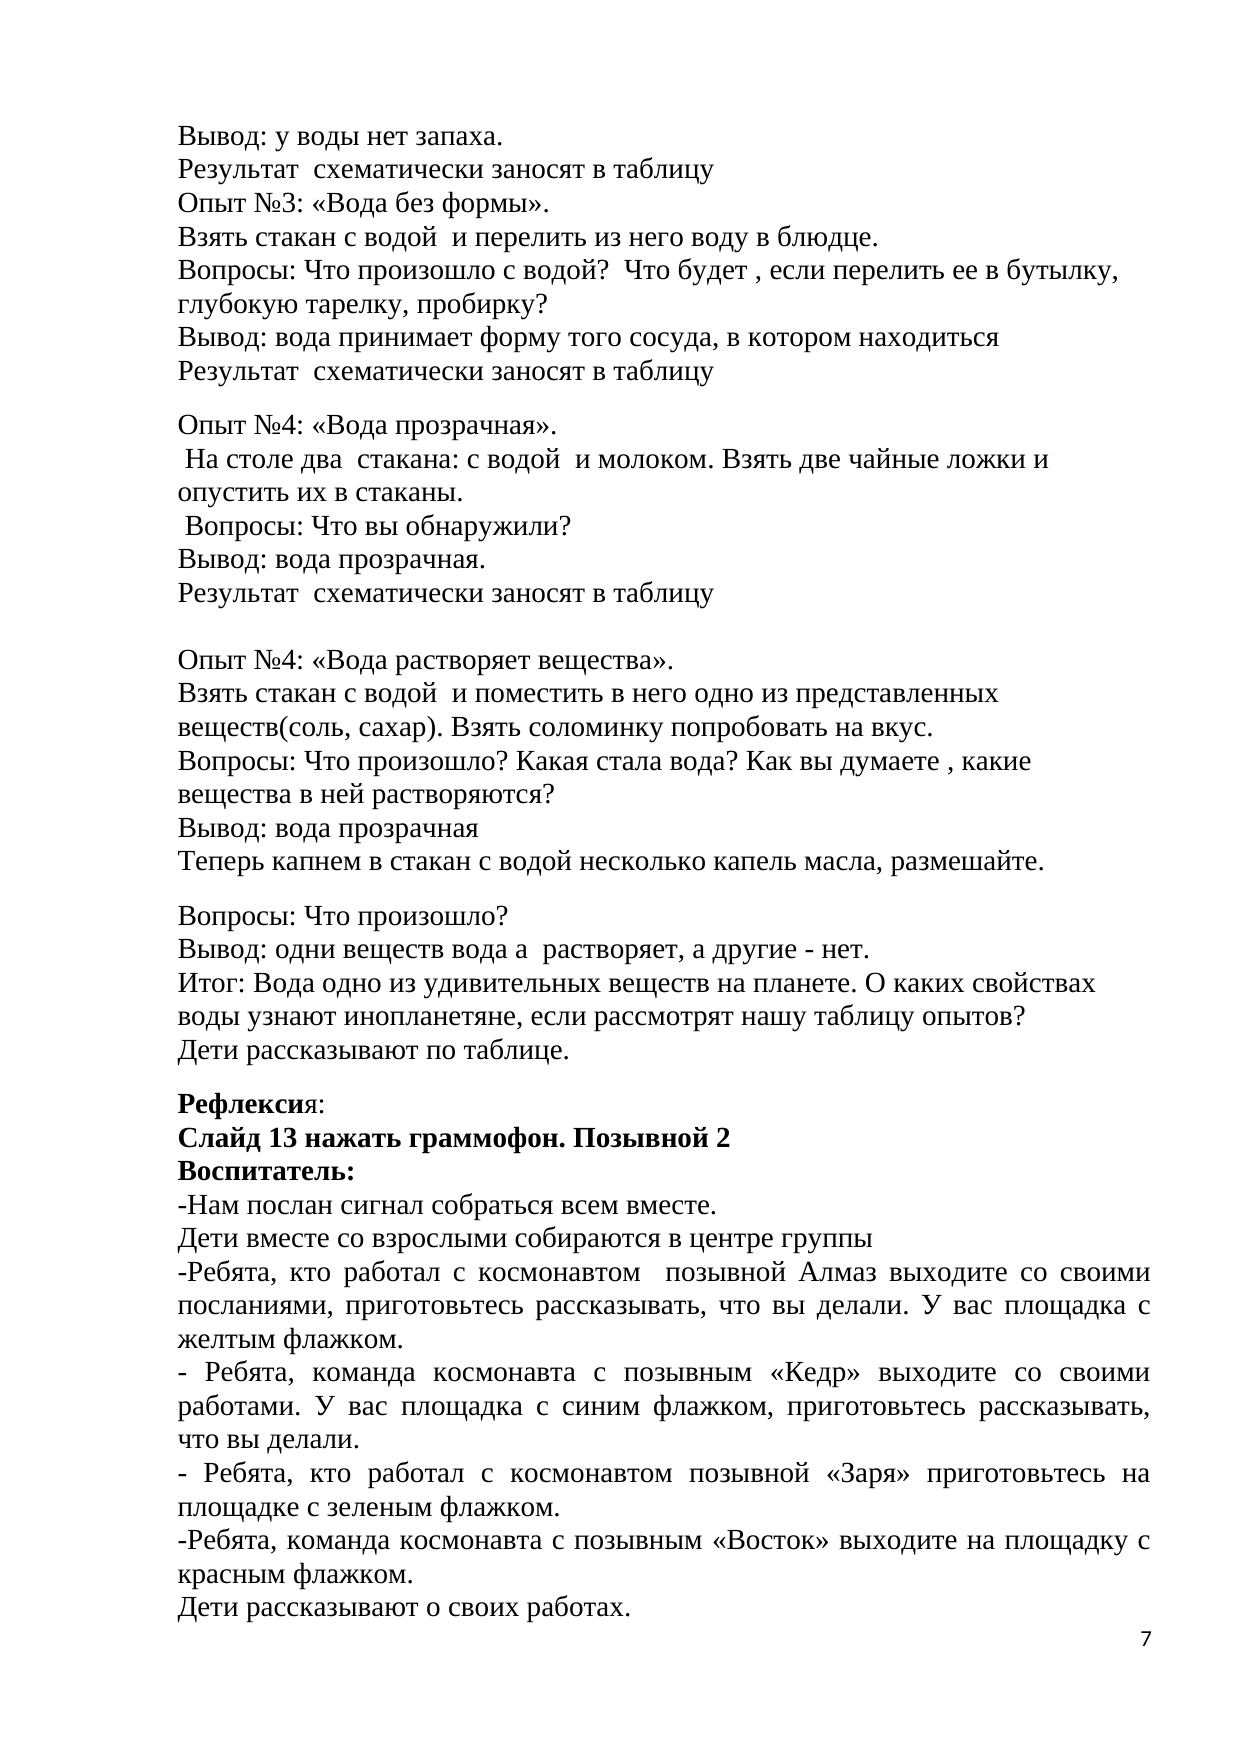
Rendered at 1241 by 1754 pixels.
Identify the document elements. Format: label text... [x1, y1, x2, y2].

text Вывод: у воды нет запаха. [177, 118, 1152, 152]
text Результат схематически заносят в таблицу [177, 353, 1152, 386]
text Вопросы: Что произошло? Какая стала вода? Как вы думаете , какие вещества в ней растворяются? [177, 743, 1152, 810]
text На столе два стакана: с водой и молоком. Взять две чайные ложки и опустить их в стаканы. [177, 441, 1152, 508]
text Вывод: одни веществ вода а растворяет, а другие - нет. [177, 931, 1152, 965]
text Вывод: вода прозрачная [177, 810, 1152, 843]
text Вывод: вода прозрачная. [177, 541, 1152, 575]
text Воспитатель: [177, 1153, 1152, 1187]
text Вопросы: Что вы обнаружили? [177, 508, 1152, 541]
text - Ребята, команда космонавта с позывным «Кедр» выходите со своими работами. У вас площадка с синим флажком, приготовьтесь рассказывать, что вы делали. [177, 1354, 1152, 1455]
text Результат схематически заносят в таблицу [177, 152, 1152, 185]
text Теперь капнем в стакан с водой несколько капель масла, размешайте. [177, 843, 1152, 877]
text Вопросы: Что произошло с водой? Что будет , если перелить ее в бутылку, глубокую тарелку, пробирку? [177, 252, 1152, 319]
text Итог: Вода одно из удивительных веществ на планете. О каких свойствах воды узнают инопланетяне, если рассмотрят нашу таблицу опытов? [177, 965, 1152, 1032]
text Дети вместе со взрослыми собираются в центре группы [177, 1220, 1152, 1254]
text -Ребята, кто работал с космонавтом позывной Алмаз выходите со своими посланиями, приготовьтесь рассказывать, что вы делали. У вас площадка с желтым флажком. [177, 1254, 1152, 1354]
text - Ребята, кто работал с космонавтом позывной «Заря» приготовьтесь на площадке с зеленым флажком. [177, 1455, 1152, 1522]
text Взять стакан с водой и поместить в него одно из представленных веществ(соль, сахар). Взять соломинку попробовать на вкус. [177, 676, 1152, 743]
text Рефлексия: [177, 1086, 1152, 1120]
text Опыт №4: «Вода растворяет вещества». [177, 642, 1152, 676]
text -Ребята, команда космонавта с позывным «Восток» выходите на площадку с красным флажком. [177, 1522, 1152, 1589]
text Дети рассказывают о своих работах. [177, 1589, 1152, 1623]
text Вывод: вода принимает форму того сосуда, в котором находиться [177, 319, 1152, 353]
text Опыт №3: «Вода без формы». [177, 185, 1152, 219]
text Дети рассказывают по таблице. [177, 1032, 1152, 1065]
text Опыт №4: «Вода прозрачная». [177, 407, 1152, 441]
text Взять стакан с водой и перелить из него воду в блюдце. [177, 219, 1152, 252]
text Слайд 13 нажать граммофон. Позывной 2 [177, 1120, 1152, 1153]
text Вопросы: Что произошло? [177, 898, 1152, 931]
text -Нам послан сигнал собраться всем вместе. [177, 1187, 1152, 1220]
text Результат схематически заносят в таблицу [177, 575, 1152, 608]
